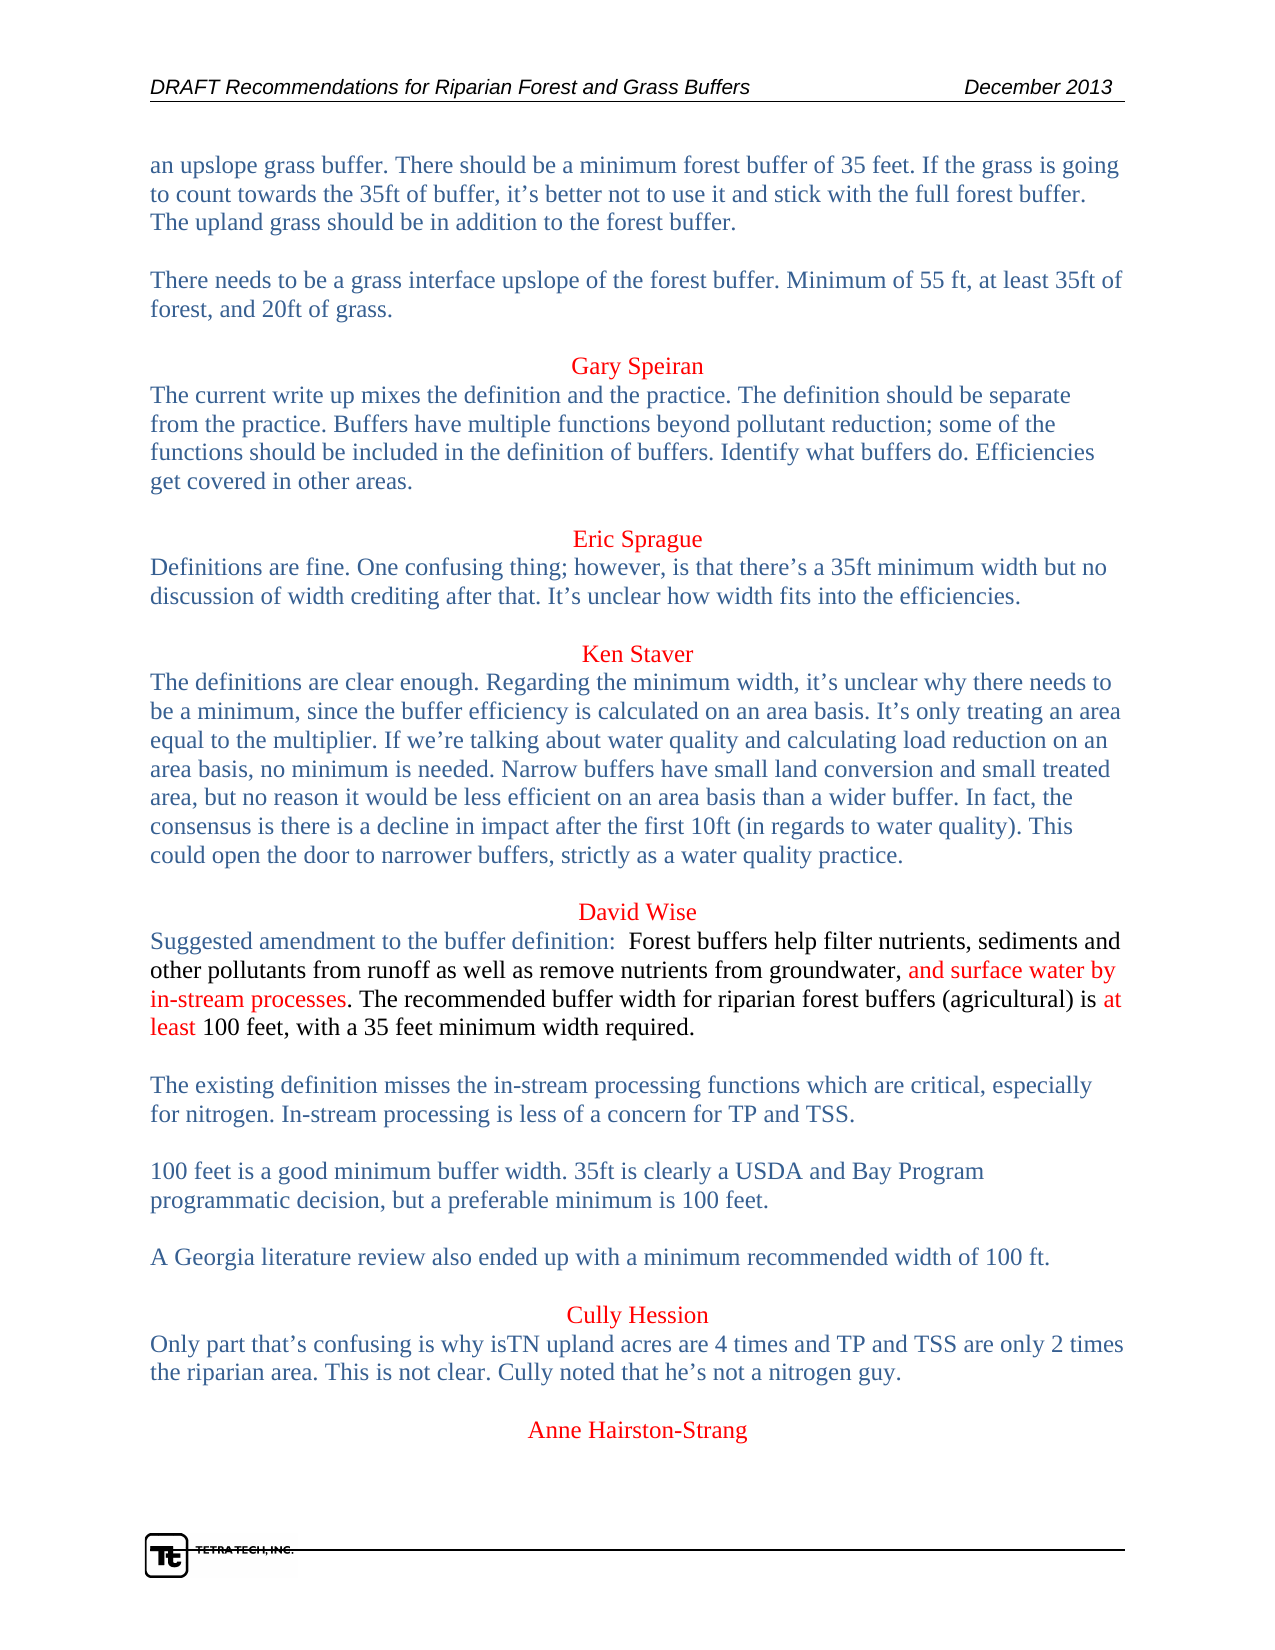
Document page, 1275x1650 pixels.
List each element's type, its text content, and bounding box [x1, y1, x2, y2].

text The existing definition misses the in-stream processing functions which are critical, especially for nitrogen. In-stream processing is less of a concern for TP and TSS. [150, 1070, 1125, 1127]
text Only part that’s confusing is why isTN upland acres are 4 times and TP and TSS are only 2 times the riparian area. This is not clear. Cully noted that he’s not a nitrogen guy. [150, 1329, 1125, 1386]
picture [144, 1533, 298, 1578]
text Anne Hairston-Strang [150, 1415, 1125, 1444]
text The definitions are clear enough. Regarding the minimum width, it’s unclear why there needs to be a minimum, since the buffer efficiency is calculated on an area basis. It’s only treating an area equal to the multiplier. If we’re talking about water quality and calculating load reduction on an area basis, no minimum is needed. Narrow buffers have small land conversion and small treated area, but no reason it would be less efficient on an area basis than a wider buffer. In fact, the consensus is there is a decline in impact after the first 10ft (in regards to water quality). This could open the door to narrower buffers, strictly as a water quality practice. [150, 667, 1125, 869]
text Cully Hession [150, 1300, 1125, 1329]
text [150, 150, 1125, 236]
text Gary Speiran [150, 351, 1125, 380]
text Eric Sprague [150, 524, 1125, 552]
text David Wise [150, 897, 1125, 926]
text 100 feet is a good minimum buffer width. 35ft is clearly a USDA and Bay Program programmatic decision, but a preferable minimum is 100 feet. [150, 1156, 1125, 1214]
text Suggested amendment to the buffer definition: Forest buffers help filter nutrients, sediments and other pollutants from runoff as well as remove nutrients from groundwater, and surface water by in-stream processes. The recommended buffer width for riparian forest buffers (agricultural) is at least 100 feet, with a 35 feet minimum width required. [150, 926, 1125, 1041]
text There needs to be a grass interface upslope of the forest buffer. Minimum of 55 ft, at least 35ft of forest, and 20ft of grass. [150, 265, 1125, 322]
text The current write up mixes the definition and the practice. The definition should be separate from the practice. Buffers have multiple functions beyond pollutant reduction; some of the functions should be included in the definition of buffers. Identify what buffers do. Efficiencies get covered in other areas. [150, 380, 1125, 495]
text Ken Staver [150, 639, 1125, 667]
text Definitions are fine. One confusing thing; however, is that there’s a 35ft minimum width but no discussion of width crediting after that. It’s unclear how width fits into the efficiencies. [150, 552, 1125, 610]
text A Georgia literature review also ended up with a minimum recommended width of 100 ft. [150, 1242, 1125, 1271]
